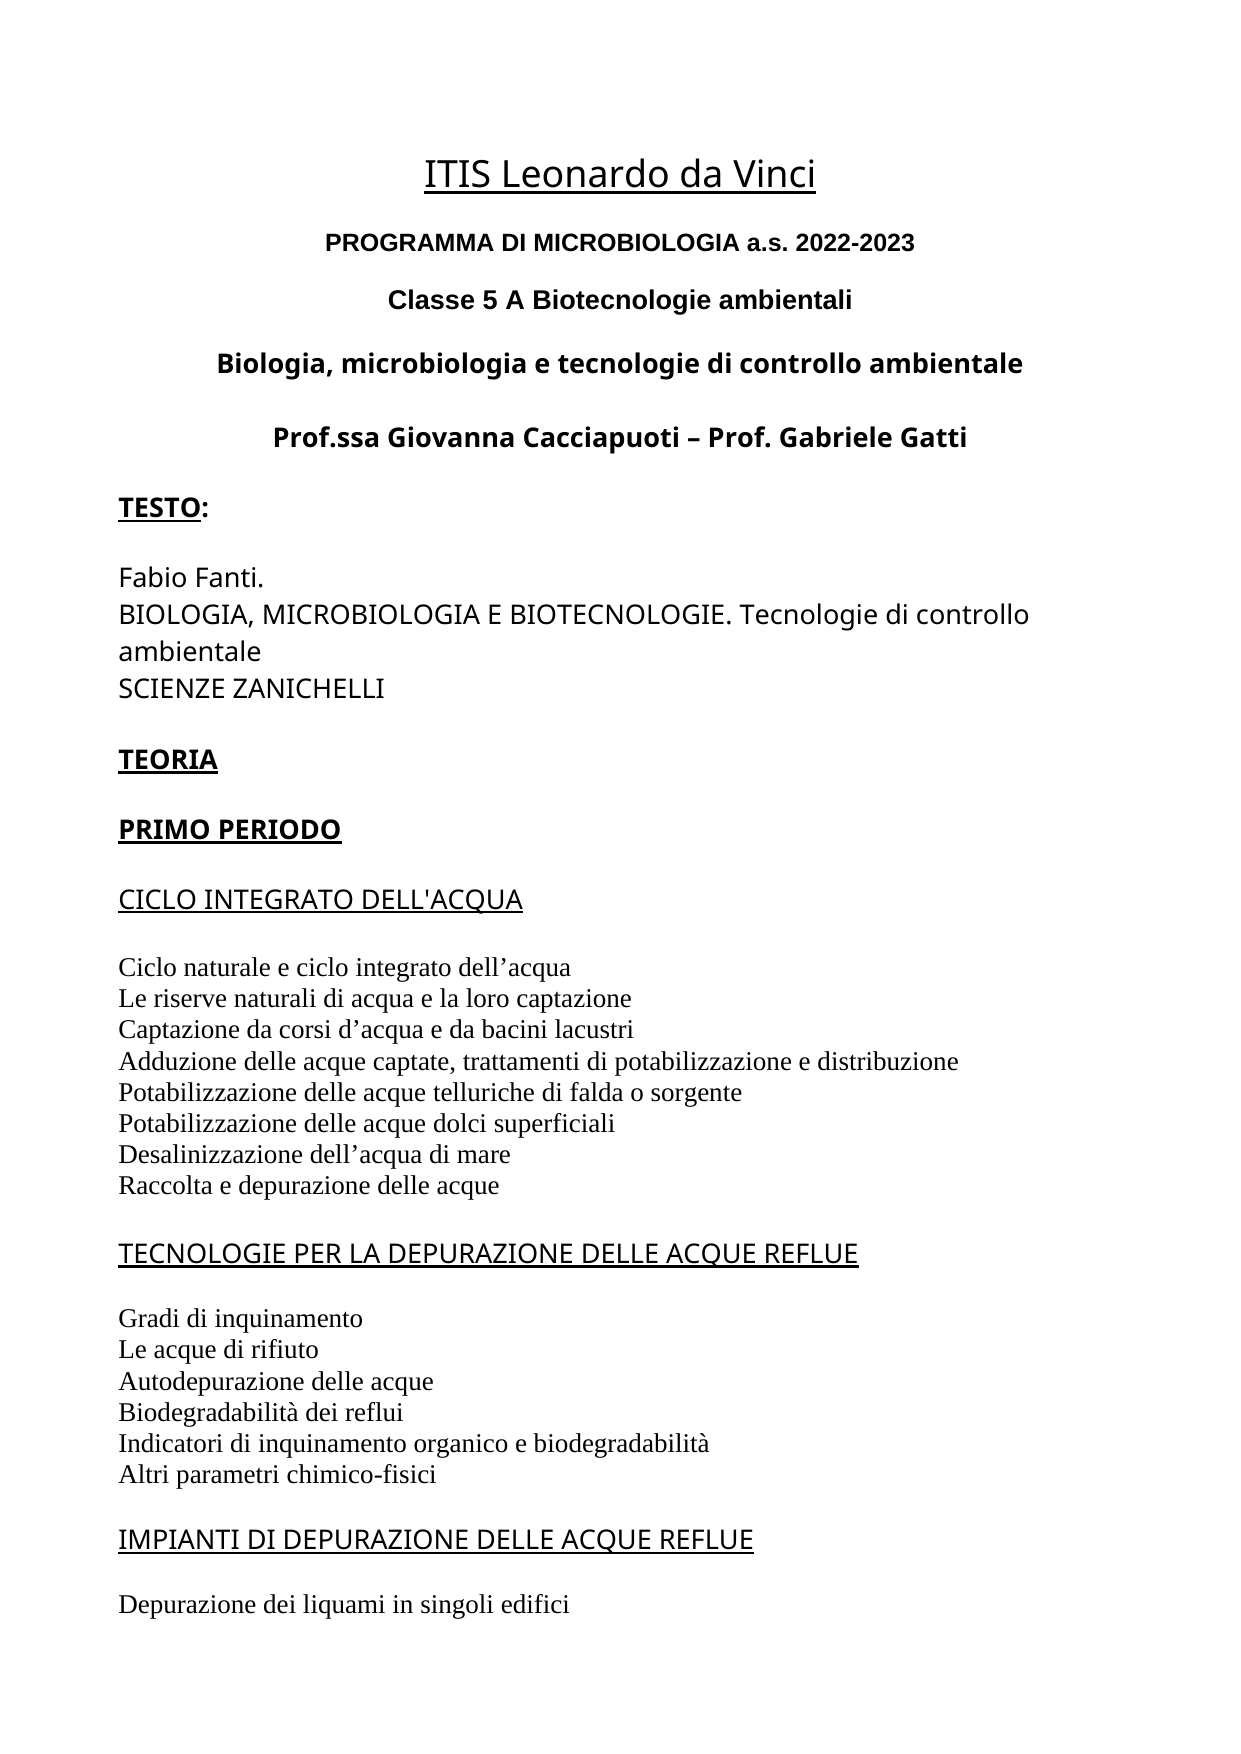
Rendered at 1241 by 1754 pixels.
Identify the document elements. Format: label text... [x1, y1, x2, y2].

text CICLO INTEGRATO DELL'ACQUA [118, 880, 1122, 917]
text Prof.ssa Giovanna Cacciapuoti – Prof. Gabriele Gatti [118, 418, 1122, 455]
text Autodepurazione delle acque [118, 1365, 1122, 1396]
text BIOLOGIA, MICROBIOLOGIA E BIOTECNOLOGIE. Tecnologie di controllo ambientale [118, 596, 1122, 669]
text Le acque di rifiuto [118, 1334, 1122, 1365]
text TESTO: [118, 489, 1122, 526]
text Depurazione dei liquami in singoli edifici [118, 1589, 1122, 1620]
text Le riserve naturali di acqua e la loro captazione [118, 982, 1122, 1013]
text IMPIANTI DI DEPURAZIONE DELLE ACQUE REFLUE [118, 1521, 1122, 1557]
text Potabilizzazione delle acque telluriche di falda o sorgente [118, 1076, 1122, 1107]
text Altri parametri chimico-fisici [118, 1458, 1122, 1489]
text Biologia, microbiologia e tecnologie di controllo ambientale [118, 344, 1122, 381]
text SCIENZE ZANICHELLI [118, 669, 1122, 706]
text TEORIA [118, 740, 1122, 777]
text Adduzione delle acque captate, trattamenti di potabilizzazione e distribuzione [118, 1044, 1122, 1076]
text Fabio Fanti. [118, 559, 1122, 596]
text PRIMO PERIODO [118, 810, 1122, 847]
text PROGRAMMA DI MICROBIOLOGIA a.s. 2022-2023 [118, 227, 1122, 256]
text TECNOLOGIE PER LA DEPURAZIONE DELLE ACQUE REFLUE [118, 1234, 1122, 1271]
text Captazione da corsi d’acqua e da bacini lacustri [118, 1013, 1122, 1044]
text Potabilizzazione delle acque dolci superficiali [118, 1107, 1122, 1138]
text Raccolta e depurazione delle acque [118, 1169, 1122, 1200]
text Indicatori di inquinamento organico e biodegradabilità [118, 1427, 1122, 1458]
text Gradi di inquinamento [118, 1302, 1122, 1334]
text Ciclo naturale e ciclo integrato dell’acqua [118, 951, 1122, 982]
text Classe 5 A Biotecnologie ambientali [118, 284, 1122, 316]
text Biodegradabilità dei reflui [118, 1396, 1122, 1427]
text Desalinizzazione dell’acqua di mare [118, 1138, 1122, 1169]
text ITIS Leonardo da Vinci [118, 148, 1122, 199]
